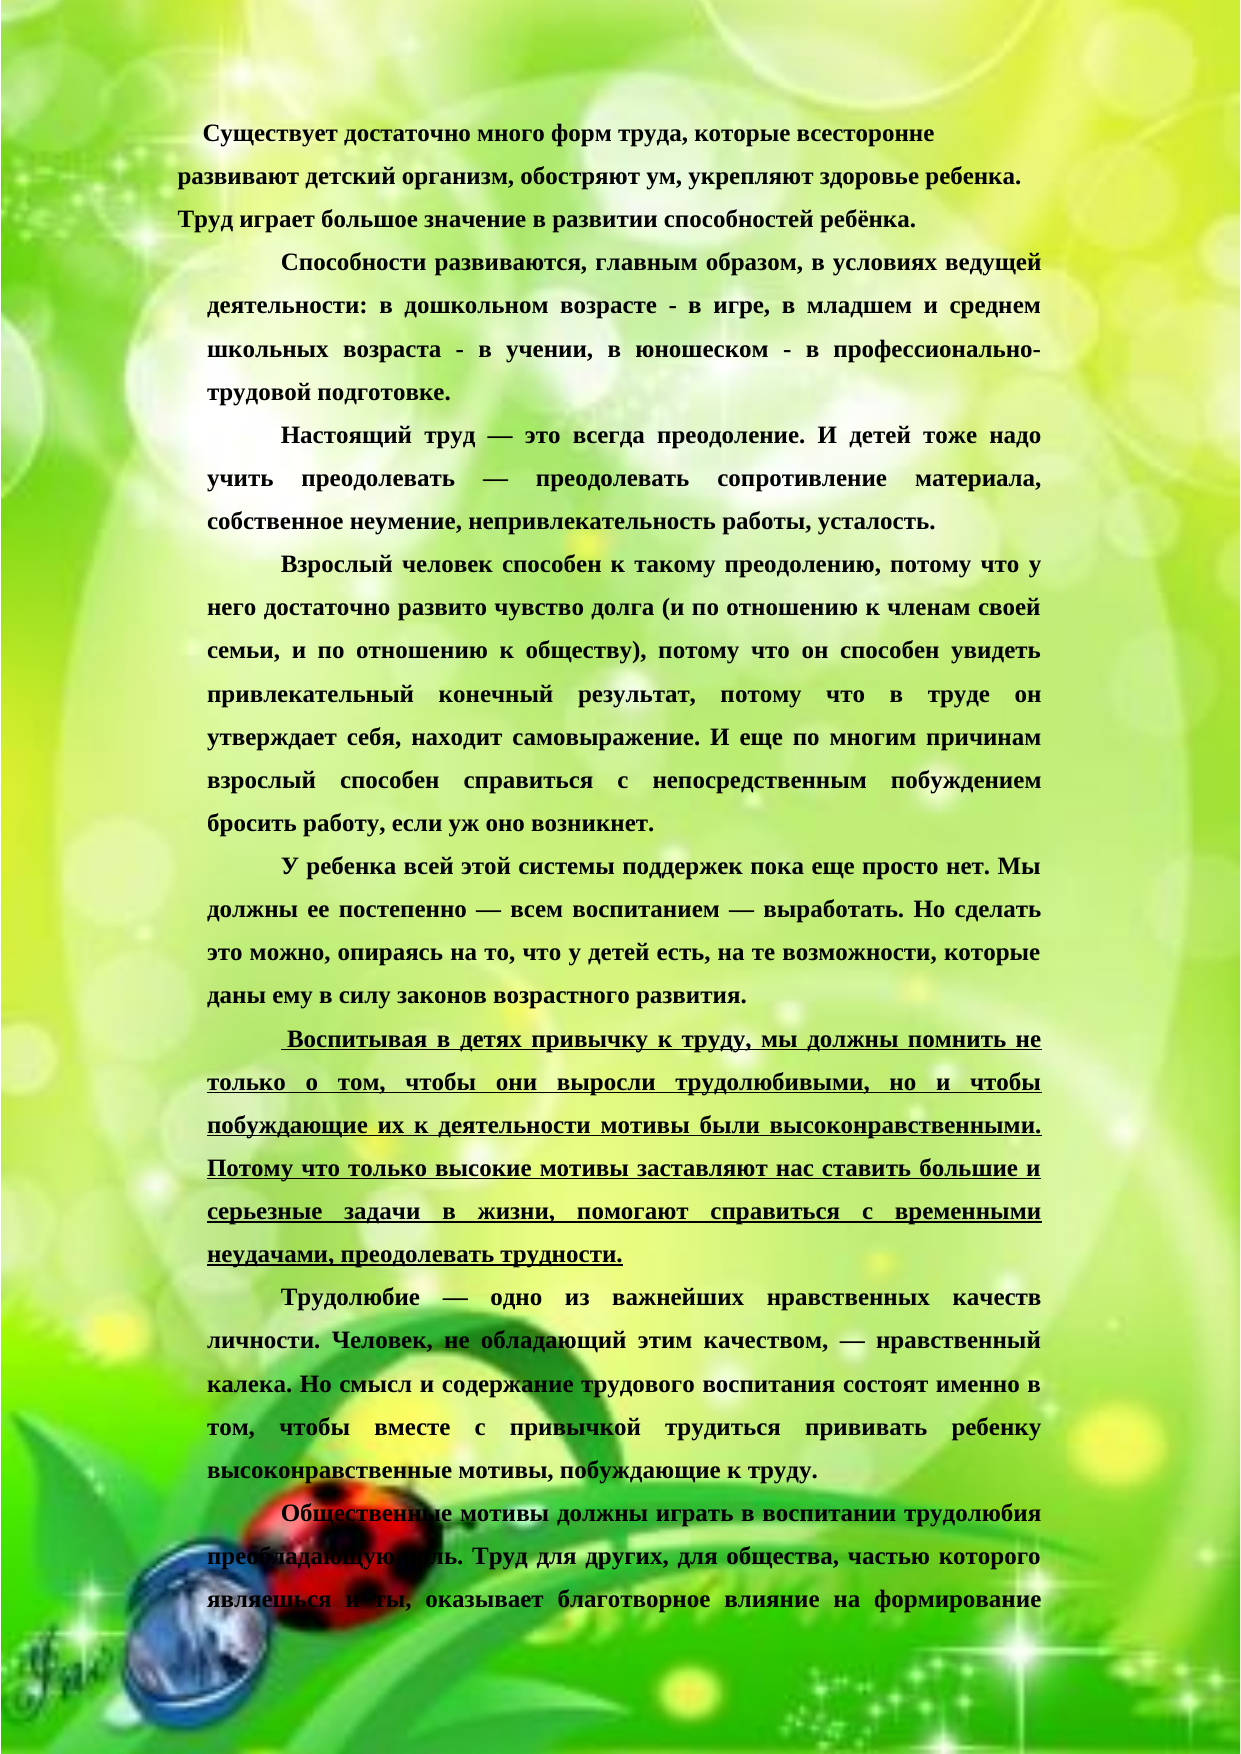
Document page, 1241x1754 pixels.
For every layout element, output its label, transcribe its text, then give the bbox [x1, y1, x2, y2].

text Взрослый человек способен к такому преодолению, потому что у него достаточно развито чувство долга (и по отношению к членам своей семьи, и по отношению к обществу), потому что он способен увидеть привлекательный конечный результат, потому что в труде он утверждает себя, находит самовыражение. И еще по многим причинам взрослый способен справиться с непосредственным побуждением бросить работу, если уж оно возникнет. [207, 549, 1042, 837]
text Трудолюбие — одно из важнейших нравственных качеств личности. Человек, не обладающий этим качеством, — нравственный калека. Но смысл и содержание трудового воспитания состоят именно в том, чтобы вместе с привычкой трудиться прививать ребенку высоконравственные мотивы, побуждающие к труду. [207, 1282, 1042, 1484]
text Воспитывая в детях привычку к труду, мы должны помнить не только о том, чтобы они выросли трудолюбивыми, но и чтобы побуждающие их к деятельности мотивы были высоконравственными. Потому что только высокие мотивы заставляют нас ставить большие и серьезные задачи в жизни, помогают справиться с временными неудачами, преодолевать трудности. [207, 1136, 1042, 1221]
text Существует достаточно много форм труда, которые всесторонне развивают детский организм, обостряют ум, укрепляют здоровье ребенка. Труд играет большое значение в развитии способностей ребёнка. [177, 118, 1042, 233]
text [207, 1498, 1042, 1613]
text Воспитывая в детях привычку к труду, мы должны помнить не только о том, чтобы они выросли трудолюбивыми, но и чтобы побуждающие их к деятельности мотивы были высоконравственными. Потому что только высокие мотивы заставляют нас ставить большие и серьезные задачи в жизни, помогают справиться с временными неудачами, преодолевать трудности. [207, 1093, 1042, 1135]
text Воспитывая в детях привычку к труду, мы должны помнить не только о том, чтобы они выросли трудолюбивыми, но и чтобы побуждающие их к деятельности мотивы были высоконравственными. Потому что только высокие мотивы заставляют нас ставить большие и серьезные задачи в жизни, помогают справиться с временными неудачами, преодолевать трудности. [207, 1024, 1042, 1092]
text Настоящий труд — это всегда преодоление. И детей тоже надо учить преодолевать — преодолевать сопротивление материала, собственное неумение, непривлекательность работы, усталость. [207, 420, 1042, 535]
picture [1, 0, 1241, 1754]
text Способности развиваются, главным образом, в условиях ведущей деятельности: в дошкольном возрасте - в игре, в младшем и среднем школьных возраста - в учении, в юношеском - в профессионально-трудовой подготовке. [207, 247, 1042, 406]
text Воспитывая в детях привычку к труду, мы должны помнить не только о том, чтобы они выросли трудолюбивыми, но и чтобы побуждающие их к деятельности мотивы были высоконравственными. Потому что только высокие мотивы заставляют нас ставить большие и серьезные задачи в жизни, помогают справиться с временными неудачами, преодолевать трудности. [207, 1223, 1042, 1268]
text У ребенка всей этой системы поддержек пока еще просто нет. Мы должны ее постепенно — всем воспитанием — выработать. Но сделать это можно, опираясь на то, что у детей есть, на те возможности, которые даны ему в силу законов возрастного развития. [207, 851, 1042, 1009]
